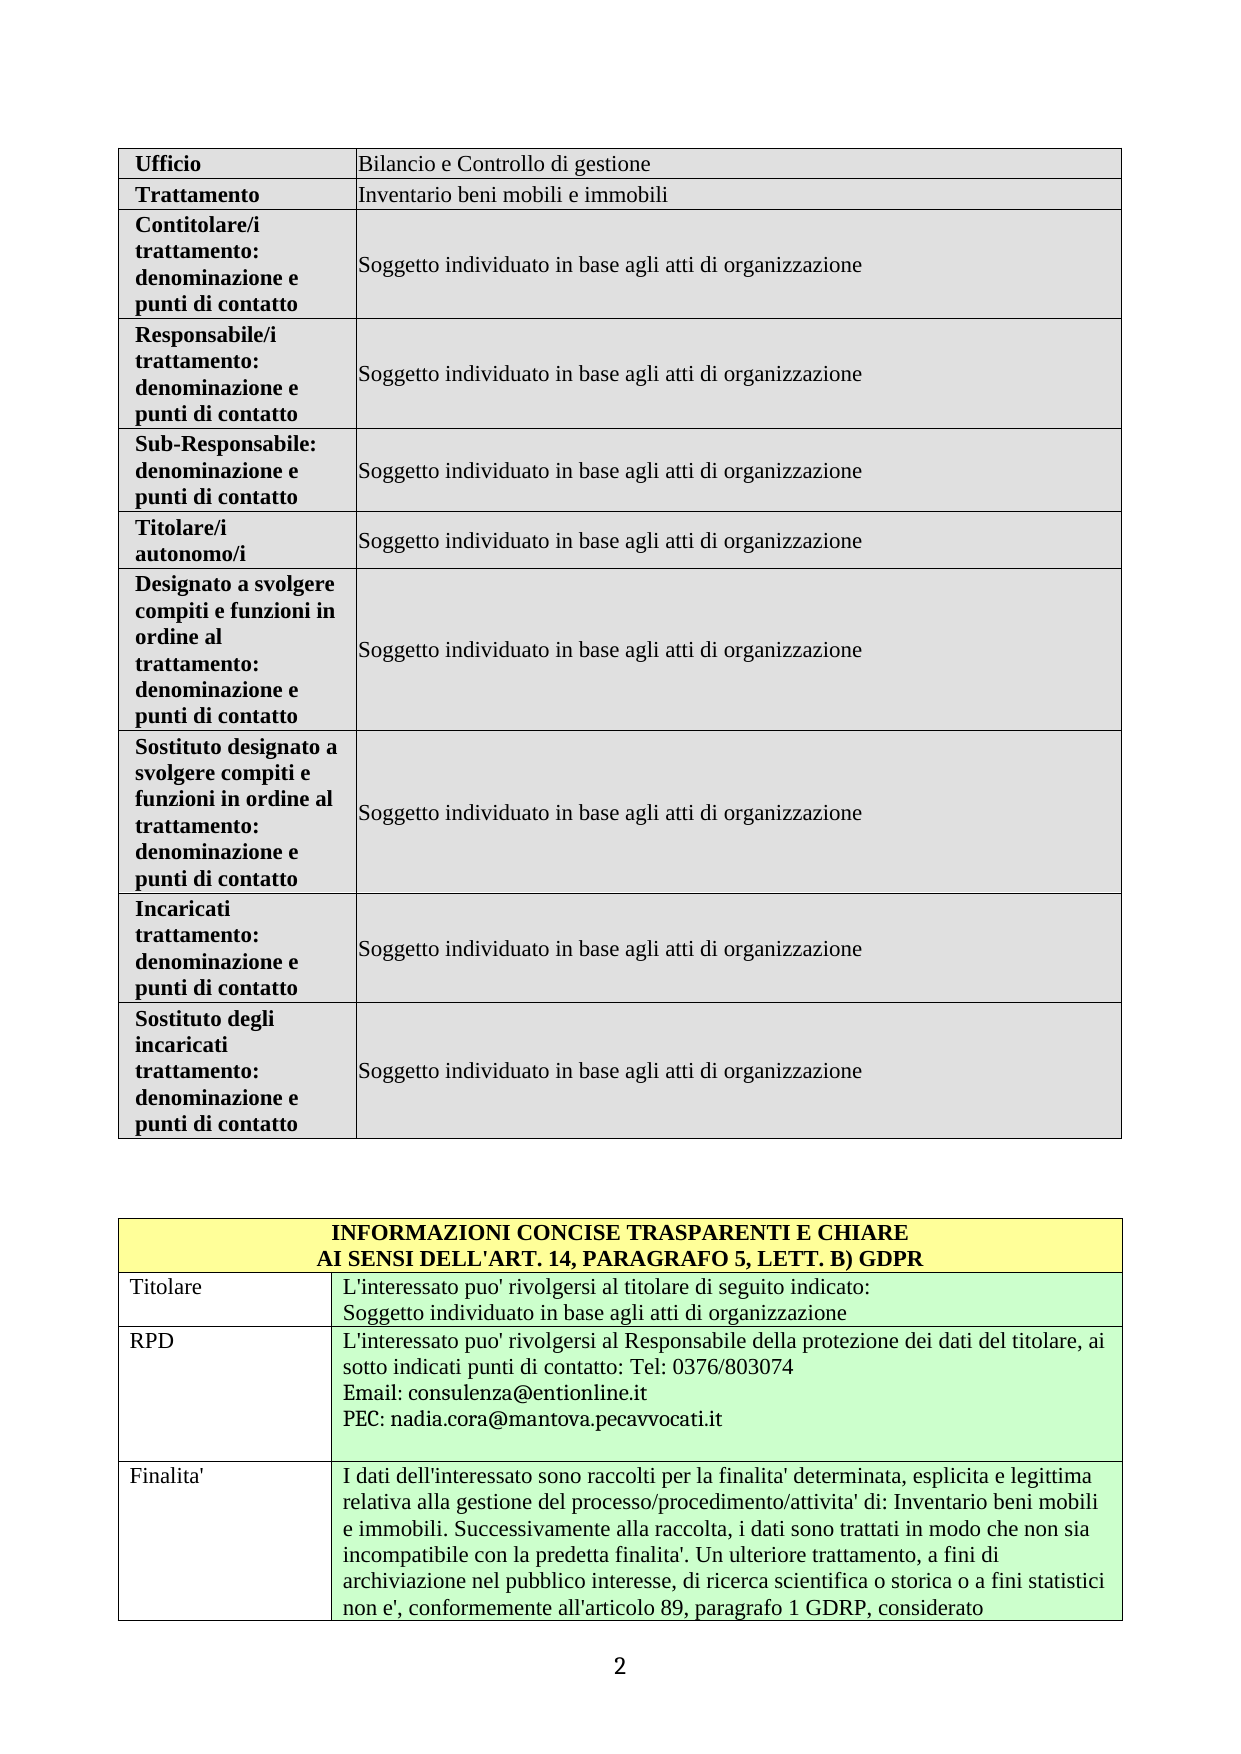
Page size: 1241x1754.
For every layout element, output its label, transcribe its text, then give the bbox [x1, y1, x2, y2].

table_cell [332, 1462, 1122, 1620]
table_cell Designato a svolgere compiti e funzioni in ordine al trattamento: denominazione e punti di contatto [119, 569, 356, 730]
table_header INFORMAZIONI CONCISE TRASPARENTI E CHIARE AI SENSI DELL'ART. 14, PARAGRAFO 5, LETT. B) GDPR [119, 1219, 1122, 1272]
table_cell Soggetto individuato in base agli atti di organizzazione [357, 894, 1121, 1002]
table_cell Soggetto individuato in base agli atti di organizzazione [357, 429, 1121, 511]
table_cell Soggetto individuato in base agli atti di organizzazione [357, 512, 1121, 568]
table_cell Bilancio e Controllo di gestione [357, 149, 1121, 178]
table_cell Soggetto individuato in base agli atti di organizzazione [357, 1003, 1121, 1138]
table_cell Titolare/i autonomo/i [119, 512, 356, 568]
table_cell Trattamento [119, 179, 356, 209]
table_cell Contitolare/i trattamento: denominazione e punti di contatto [119, 210, 356, 318]
table_cell Soggetto individuato in base agli atti di organizzazione [357, 210, 1121, 318]
table_cell Incaricati trattamento: denominazione e punti di contatto [119, 894, 356, 1002]
table_cell Soggetto individuato in base agli atti di organizzazione [357, 731, 1121, 892]
table_cell Sostituto degli incaricati trattamento: denominazione e punti di contatto [119, 1003, 356, 1138]
table_cell Ufficio [119, 149, 356, 178]
table_cell L'interessato puo' rivolgersi al titolare di seguito indicato: Soggetto individuato in base agli atti di organizzazione [332, 1273, 1122, 1326]
table_cell Sub-Responsabile: denominazione e punti di contatto [119, 429, 356, 511]
table_cell Finalita' [119, 1462, 331, 1620]
table_cell Responsabile/i trattamento: denominazione e punti di contatto [119, 319, 356, 428]
table_cell Soggetto individuato in base agli atti di organizzazione [357, 319, 1121, 428]
table_cell RPD [119, 1327, 331, 1461]
table_cell Titolare [119, 1273, 331, 1326]
table_cell Soggetto individuato in base agli atti di organizzazione [357, 569, 1121, 730]
table_cell Sostituto designato a svolgere compiti e funzioni in ordine al trattamento: denominazione e punti di contatto [119, 731, 356, 892]
table_cell Inventario beni mobili e immobili [357, 179, 1121, 209]
table_cell L'interessato puo' rivolgersi al Responsabile della protezione dei dati del titolare, ai sotto indicati punti di contatto: Tel: 0376/803074 Email: consulenza@entionline.it PEC: nadia.cora@mantova.pecavvocati.it [332, 1327, 1122, 1461]
